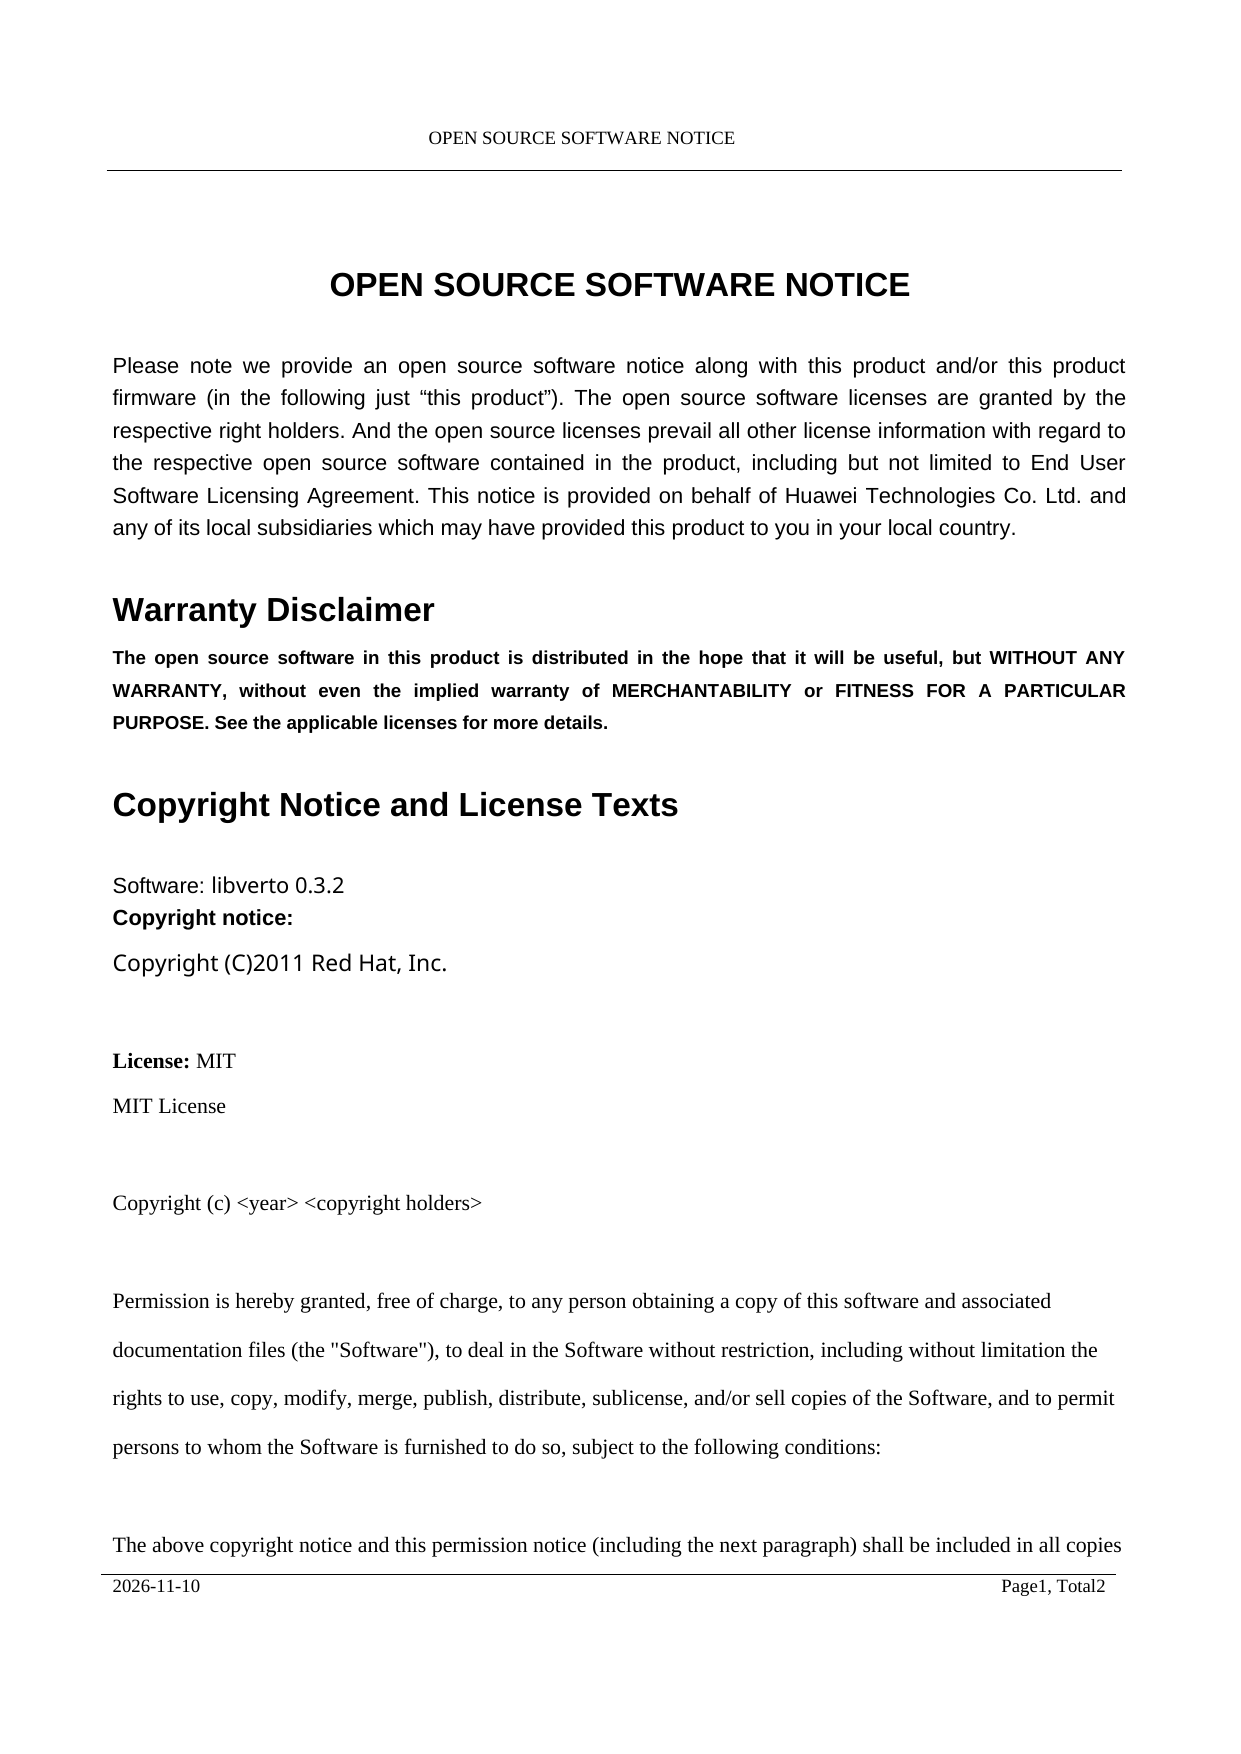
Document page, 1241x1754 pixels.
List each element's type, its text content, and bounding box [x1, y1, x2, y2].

text Copyright (C)2011 Red Hat, Inc. [112, 947, 1128, 1028]
text OPEN SOURCE SOFTWARE NOTICE [112, 251, 1128, 316]
text Warranty Disclaimer [112, 576, 1128, 641]
text The open source software in this product is distributed in the hope that it will be useful, but WITHOUT ANY WARRANTY, without even the implied warranty of MERCHANTABILITY or FITNESS FOR A PARTICULAR PURPOSE. See the applicable licenses for more details. [112, 641, 1128, 739]
text License: MIT [112, 1044, 1128, 1077]
text Copyright Notice and License Texts [112, 771, 1128, 836]
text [112, 1089, 1128, 1560]
text Copyright notice: [112, 901, 1128, 934]
text Software: libverto 0.3.2 [112, 869, 1128, 901]
text Please note we provide an open source software notice along with this product and/or this product firmware (in the following just “this product”). The open source software licenses are granted by the respective right holders. And the open source licenses prevail all other license information with regard to the respective open source software contained in the product, including but not limited to End User Software Licensing Agreement. This notice is provided on behalf of Huawei Technologies Co. Ltd. and any of its local subsidiaries which may have provided this product to you in your local country. [112, 349, 1128, 544]
